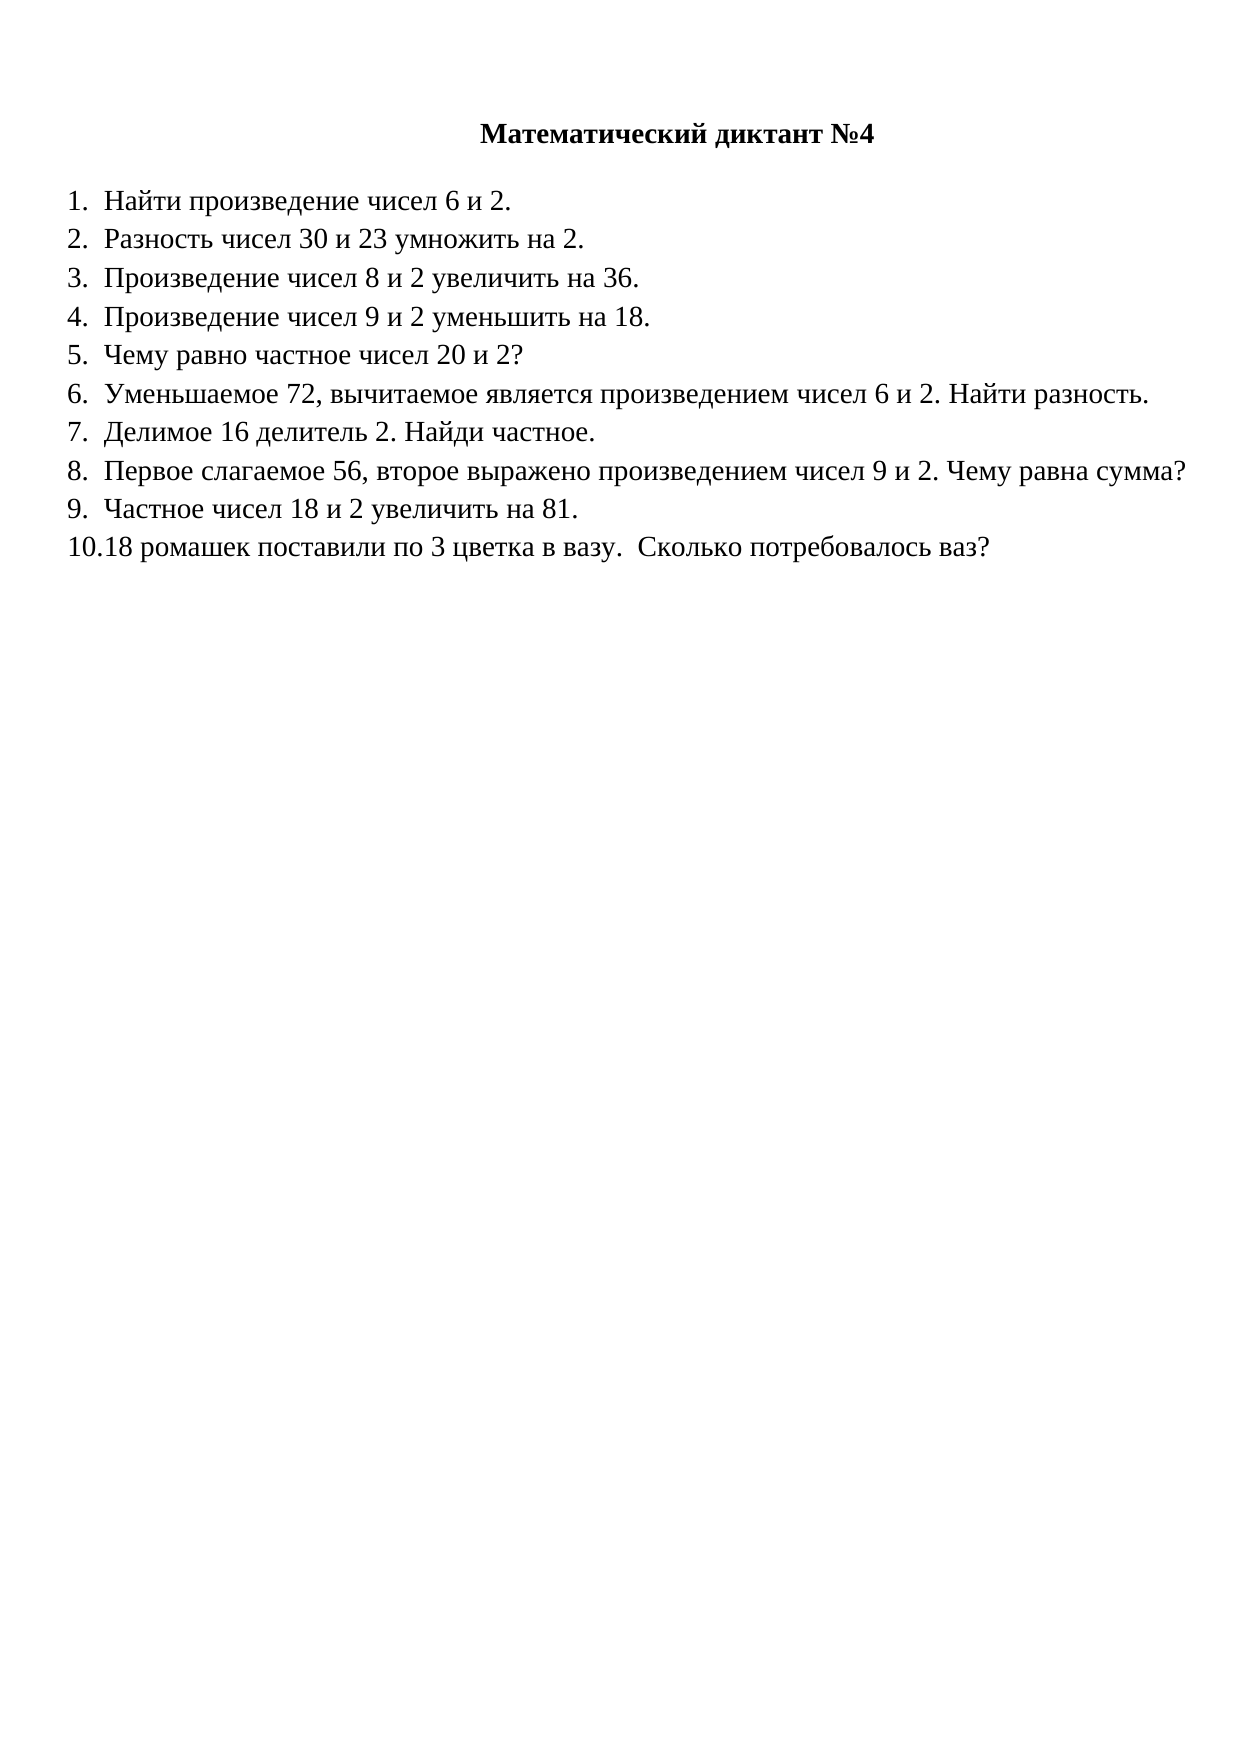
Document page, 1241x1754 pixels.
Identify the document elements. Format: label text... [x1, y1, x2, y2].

text 10.18 ромашек поставили по 3 цветка в вазу. Сколько потребовалось ваз? [67, 529, 1198, 563]
subtitle Математический диктант №4 [480, 116, 1198, 150]
list Уменьшаемое 72, вычитаемое является произведением чисел 6 и 2. Найти разность. [67, 376, 1198, 409]
list Чему равно частное чисел 20 и 2? [67, 337, 1198, 371]
list Произведение чисел 8 и 2 увеличить на 36. [67, 260, 1198, 293]
list Разность чисел 30 и 23 умножить на 2. [67, 221, 1198, 255]
list Частное чисел 18 и 2 увеличить на 81. [67, 492, 1198, 525]
list Произведение чисел 9 и 2 уменьшить на 18. [67, 299, 1198, 332]
list Найти произведение чисел 6 и 2. [67, 183, 1198, 216]
list Делимое 16 делитель 2. Найди частное. [67, 414, 1198, 448]
list Первое слагаемое 56, второе выражено произведением чисел 9 и 2. Чему равна сумма? [67, 453, 1198, 487]
